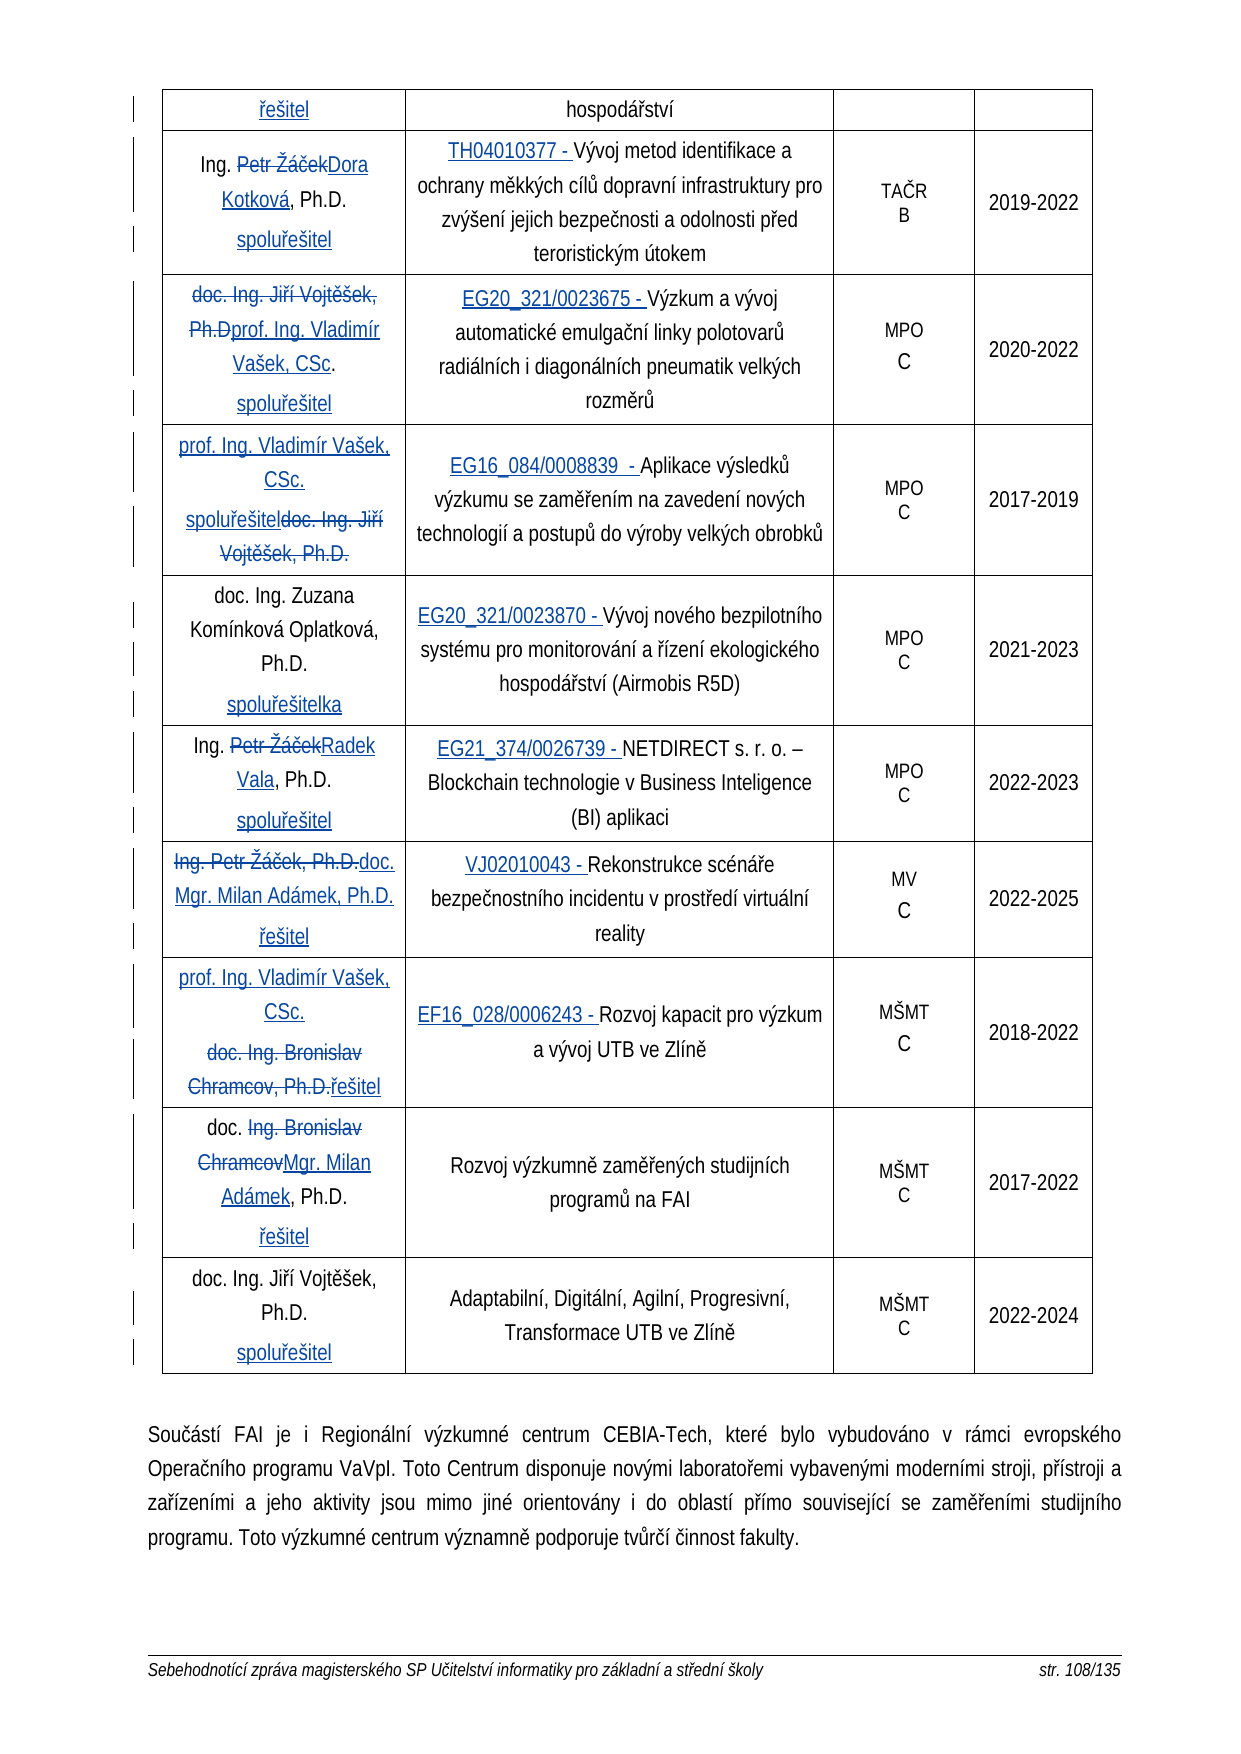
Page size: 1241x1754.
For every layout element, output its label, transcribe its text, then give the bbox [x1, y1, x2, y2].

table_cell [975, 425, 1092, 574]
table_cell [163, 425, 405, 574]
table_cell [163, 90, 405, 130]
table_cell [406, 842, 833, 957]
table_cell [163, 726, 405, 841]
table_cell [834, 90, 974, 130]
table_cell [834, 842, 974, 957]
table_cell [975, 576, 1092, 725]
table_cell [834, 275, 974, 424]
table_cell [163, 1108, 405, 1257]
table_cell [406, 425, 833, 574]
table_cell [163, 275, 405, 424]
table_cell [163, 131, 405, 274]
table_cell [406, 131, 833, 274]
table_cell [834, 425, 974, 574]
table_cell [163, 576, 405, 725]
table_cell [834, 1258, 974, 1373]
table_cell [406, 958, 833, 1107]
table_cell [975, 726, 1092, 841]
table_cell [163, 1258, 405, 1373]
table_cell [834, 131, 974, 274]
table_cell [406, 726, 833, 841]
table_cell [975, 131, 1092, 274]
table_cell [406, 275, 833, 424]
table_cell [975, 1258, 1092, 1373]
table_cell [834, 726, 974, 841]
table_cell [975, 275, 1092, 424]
text Součástí FAI je i Regionální výzkumné centrum CEBIA-Tech, které bylo vybudováno v rámci evropského Operačního programu VaVpI. Toto Centrum disponuje novými laboratořemi vybavenými moderními stroji, přístroji a zařízeními a jeho aktivity jsou mimo jiné orientovány i do oblastí přímo související se zaměřeními studijního programu. Toto výzkumné centrum významně podporuje tvůrčí činnost fakulty. [148, 1421, 1122, 1550]
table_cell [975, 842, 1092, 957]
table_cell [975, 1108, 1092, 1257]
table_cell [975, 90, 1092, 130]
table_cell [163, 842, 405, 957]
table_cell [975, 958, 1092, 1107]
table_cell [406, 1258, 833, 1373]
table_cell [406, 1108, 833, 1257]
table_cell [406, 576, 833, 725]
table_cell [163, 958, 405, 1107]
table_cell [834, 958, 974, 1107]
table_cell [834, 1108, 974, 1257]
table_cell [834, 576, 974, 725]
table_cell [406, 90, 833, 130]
